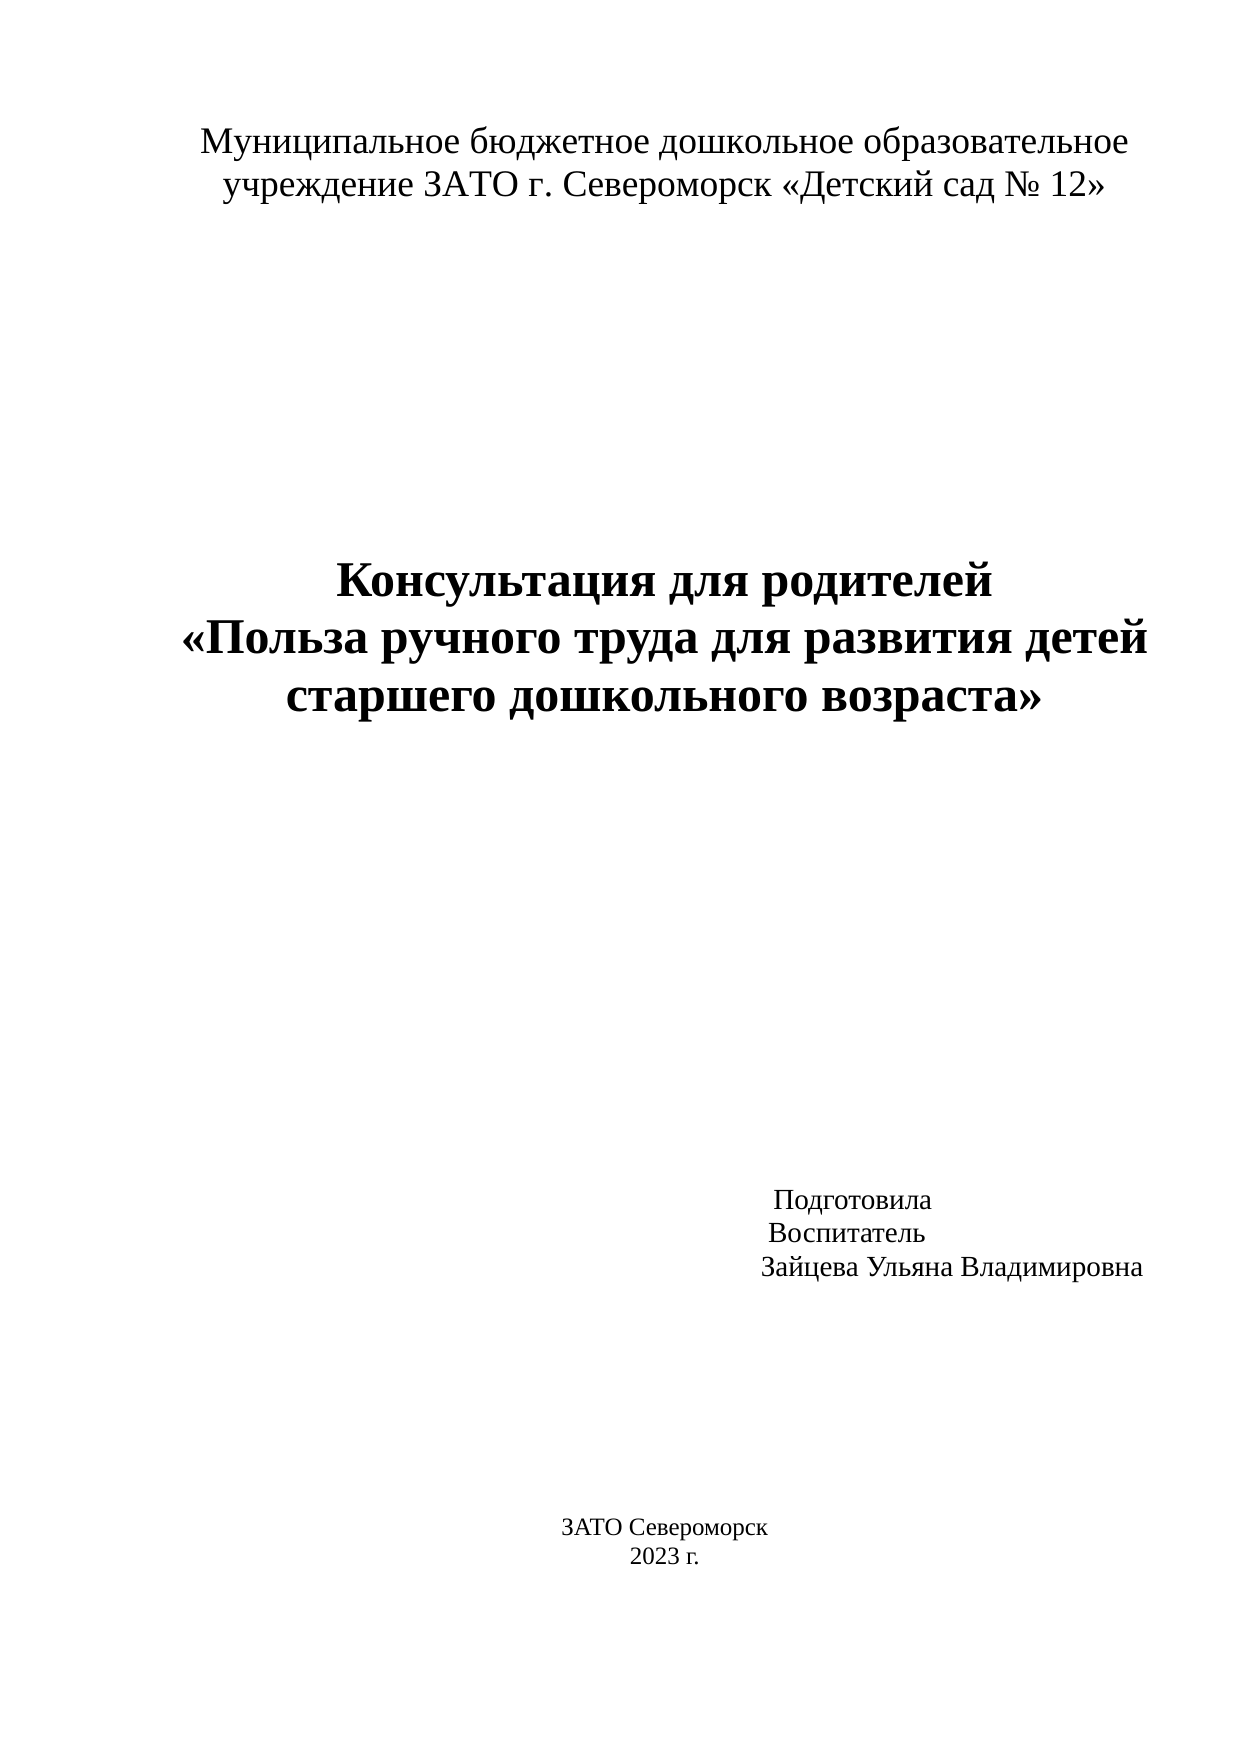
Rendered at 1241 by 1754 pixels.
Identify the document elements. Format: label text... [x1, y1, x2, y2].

text Консультация для родителей [177, 549, 1152, 607]
text ЗАТО Североморск [177, 1512, 1152, 1541]
text Подготовила [177, 1182, 1152, 1215]
text Воспитатель [177, 1215, 1116, 1249]
text 2023 г. [177, 1541, 1152, 1570]
text Зайцева Ульяна Владимировна [177, 1249, 1152, 1282]
text «Польза ручного труда для развития детей старшего дошкольного возраста» [177, 607, 1152, 722]
text Муниципальное бюджетное дошкольное образовательное учреждение ЗАТО г. Североморск «Детский сад № 12» [177, 118, 1152, 204]
